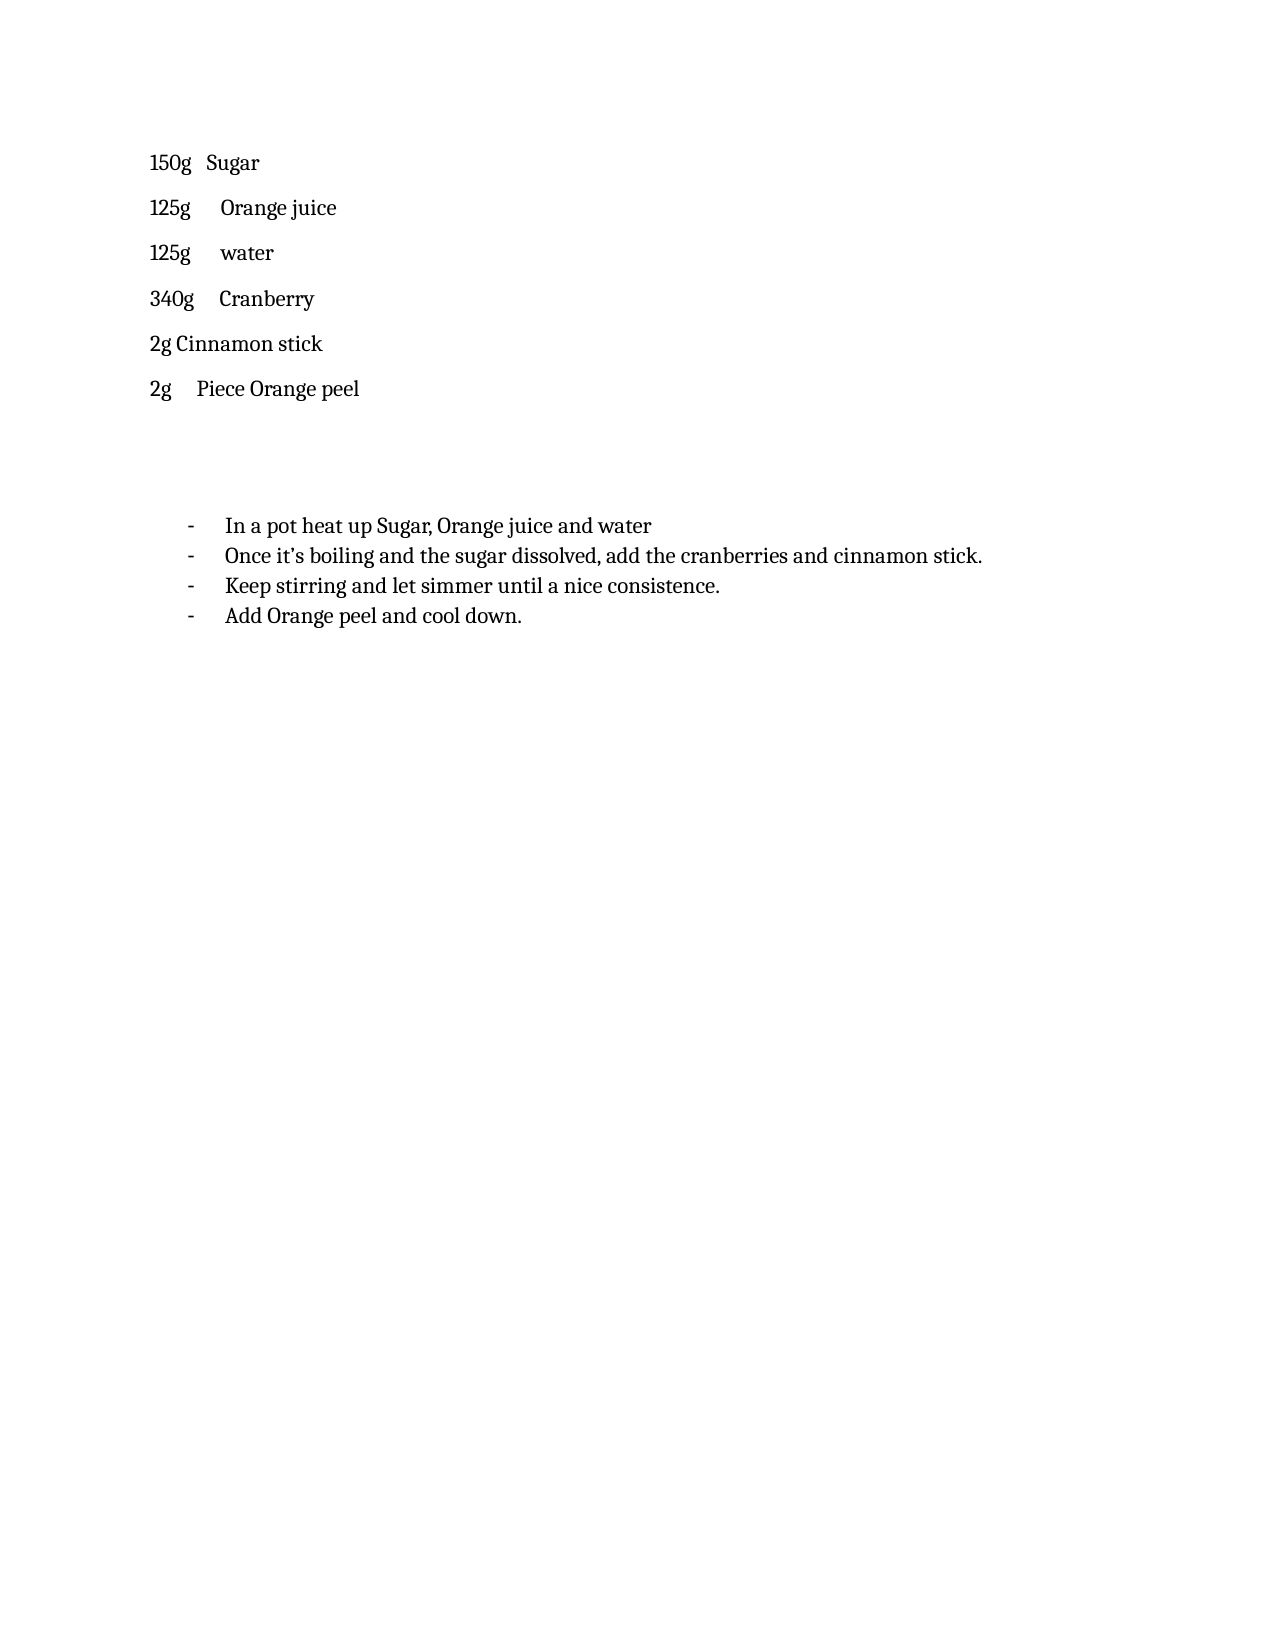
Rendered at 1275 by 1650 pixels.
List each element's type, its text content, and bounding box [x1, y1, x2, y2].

text 2g Cinnamon stick [150, 330, 1125, 357]
text 125g Orange juice [150, 195, 1125, 221]
list Once it’s boiling and the sugar dissolved, add the cranberries and cinnamon stick. [187, 541, 1125, 569]
list In a pot heat up Sugar, Orange juice and water [187, 511, 1125, 539]
text 150g Sugar [150, 150, 1125, 176]
list Keep stirring and let simmer until a nice consistence. [187, 571, 1125, 599]
text 340g Cranberry [150, 285, 1125, 312]
text 125g water [150, 240, 1125, 267]
text 2g Piece Orange peel [150, 376, 1125, 402]
list Add Orange peel and cool down. [187, 601, 1125, 629]
